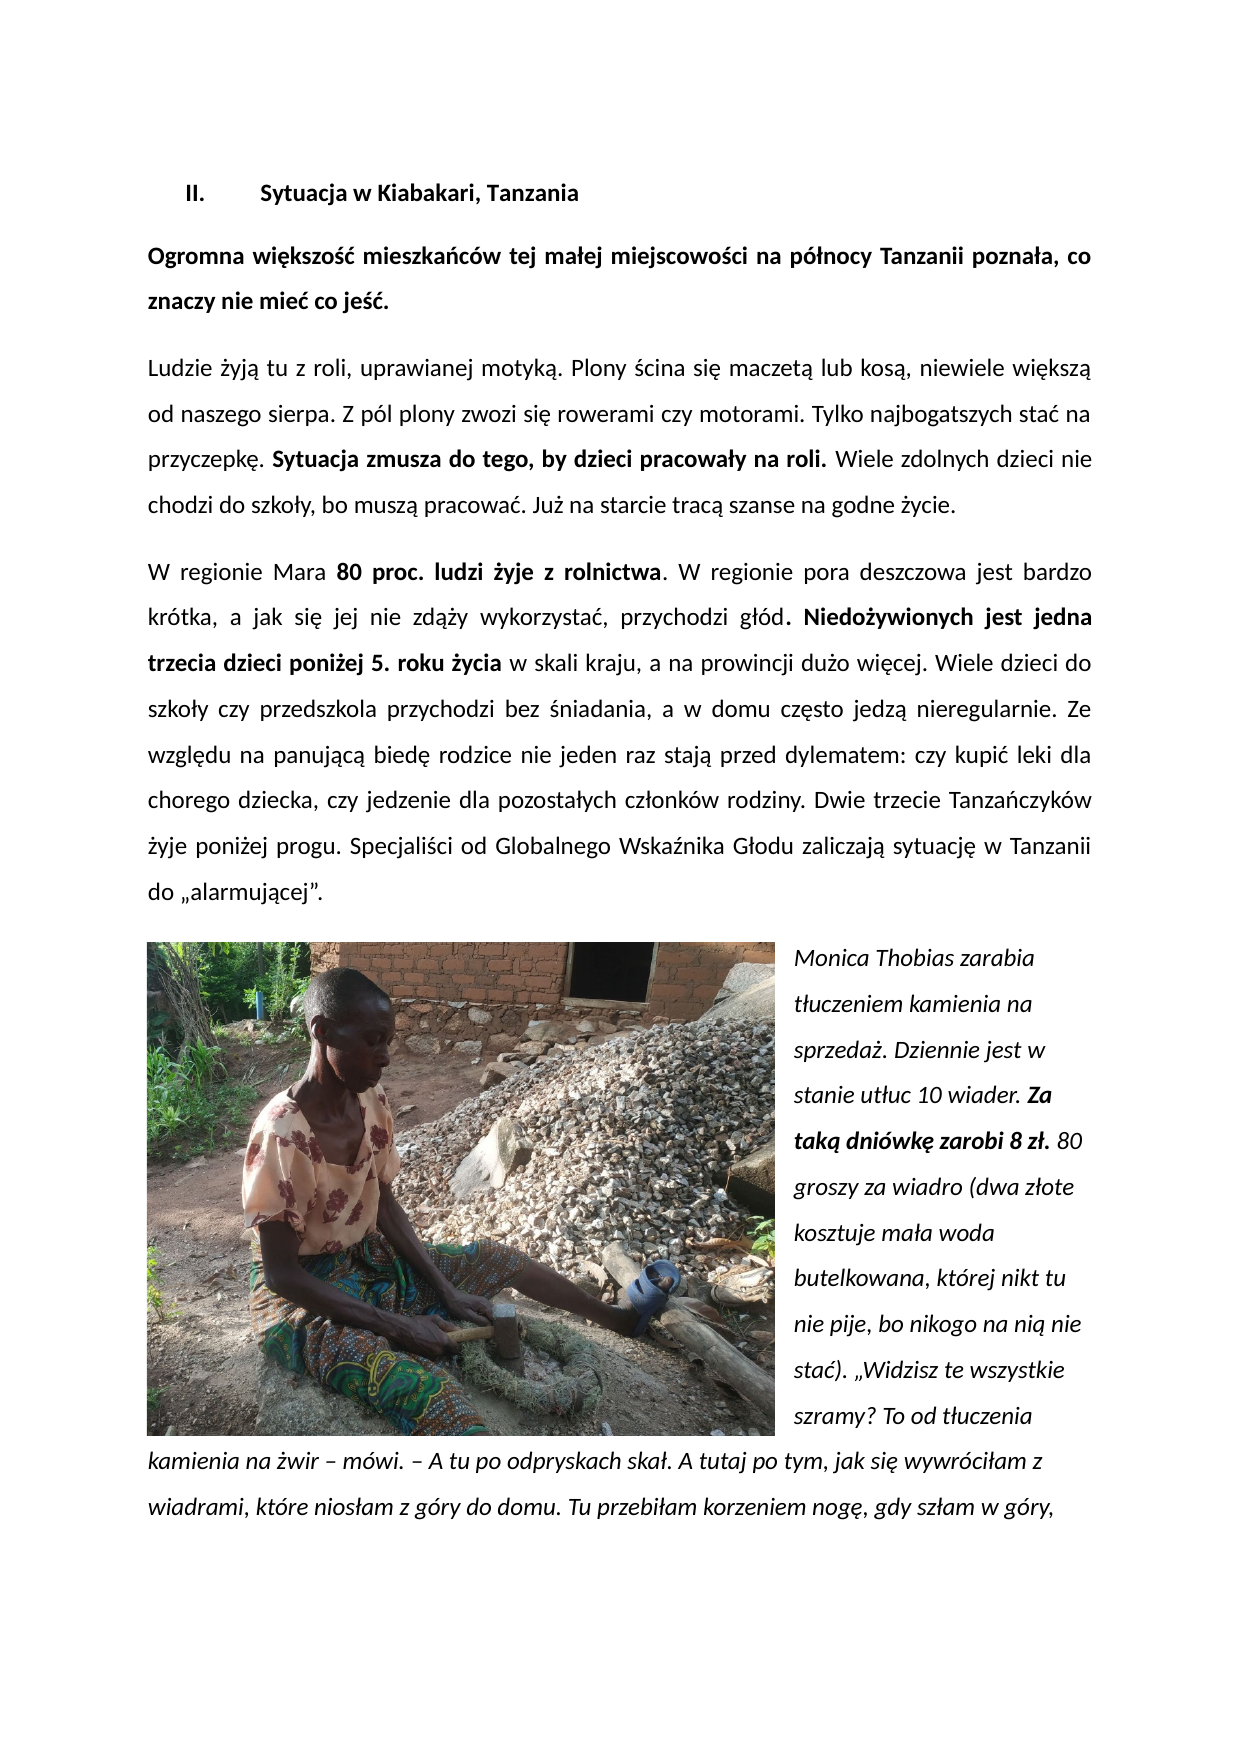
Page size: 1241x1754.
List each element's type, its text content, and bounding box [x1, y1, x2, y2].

text W regionie Mara 80 proc. ludzi żyje z rolnictwa. W regionie pora deszczowa jest bardzo krótka, a jak się jej nie zdąży wykorzystać, przychodzi głód. Niedożywionych jest jedna trzecia dzieci poniżej 5. roku życia w skali kraju, a na prowincji dużo więcej. Wiele dzieci do szkoły czy przedszkola przychodzi bez śniadania, a w domu często jedzą nieregularnie. Ze względu na panującą biedę rodzice nie jeden raz stają przed dylematem: czy kupić leki dla chorego dziecka, czy jedzenie dla pozostałych członków rodziny. Dwie trzecie Tanzańczyków żyje poniżej progu. Specjaliści od Globalnego Wskaźnika Głodu zaliczają sytuację w Tanzanii do „alarmującej”. [148, 556, 1093, 906]
list Sytuacja w Kiabakari, Tanzania [185, 177, 1093, 208]
text Ludzie żyją tu z roli, uprawianej motyką. Plony ścina się maczetą lub kosą, niewiele większą od naszego sierpa. Z pól plony zwozi się rowerami czy motorami. Tylko najbogatszych stać na przyczepkę. Sytuacja zmusza do tego, by dzieci pracowały na roli. Wiele zdolnych dzieci nie chodzi do szkoły, bo muszą pracować. Już na starcie tracą szanse na godne życie. [148, 352, 1093, 520]
text Ogromna większość mieszkańców tej małej miejscowości na północy Tanzanii poznała, co znaczy nie mieć co jeść. [148, 240, 1093, 316]
picture [146, 942, 775, 1436]
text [148, 942, 1093, 1522]
